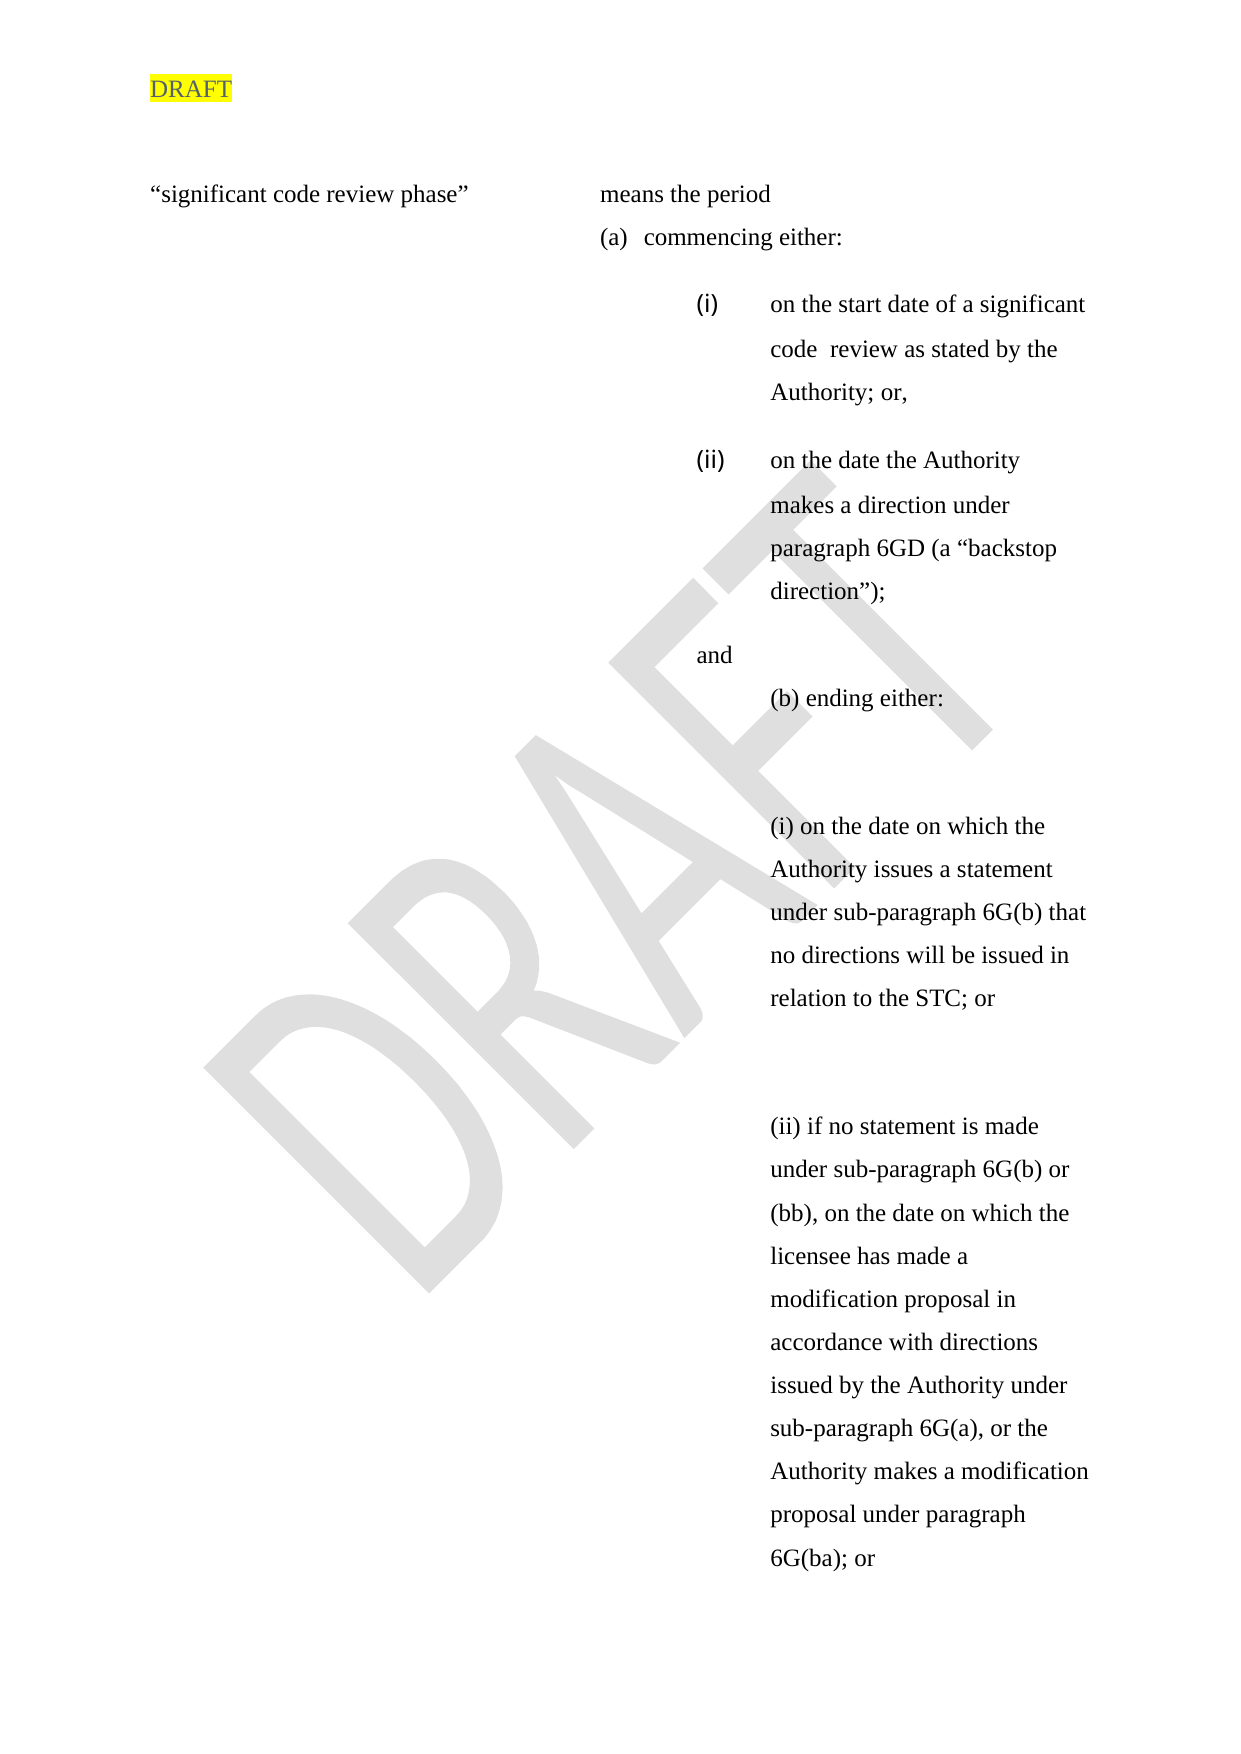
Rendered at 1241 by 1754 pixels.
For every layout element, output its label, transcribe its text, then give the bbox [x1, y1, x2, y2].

text “significant code review phase” means the period [150, 179, 1090, 207]
text and [696, 640, 1090, 669]
list on the start date of a significant code review as stated by the Authority; or, [696, 286, 1090, 406]
text (b) ending either: [770, 683, 1090, 712]
text (i) on the date on which the Authority issues a statement under sub-paragraph 6G(b) that no directions will be issued in relation to the STC; or [770, 811, 1090, 1012]
list on the date the Authority makes a direction under paragraph 6GD (a “backstop direction”); [696, 441, 1090, 605]
list commencing either: [600, 222, 1090, 251]
text (ii) if no statement is made under sub-paragraph 6G(b) or (bb), on the date on which the licensee has made a modification proposal in accordance with directions issued by the Authority under sub-paragraph 6G(a), or the Authority makes a modification proposal under paragraph 6G(ba); or [770, 1111, 1090, 1571]
